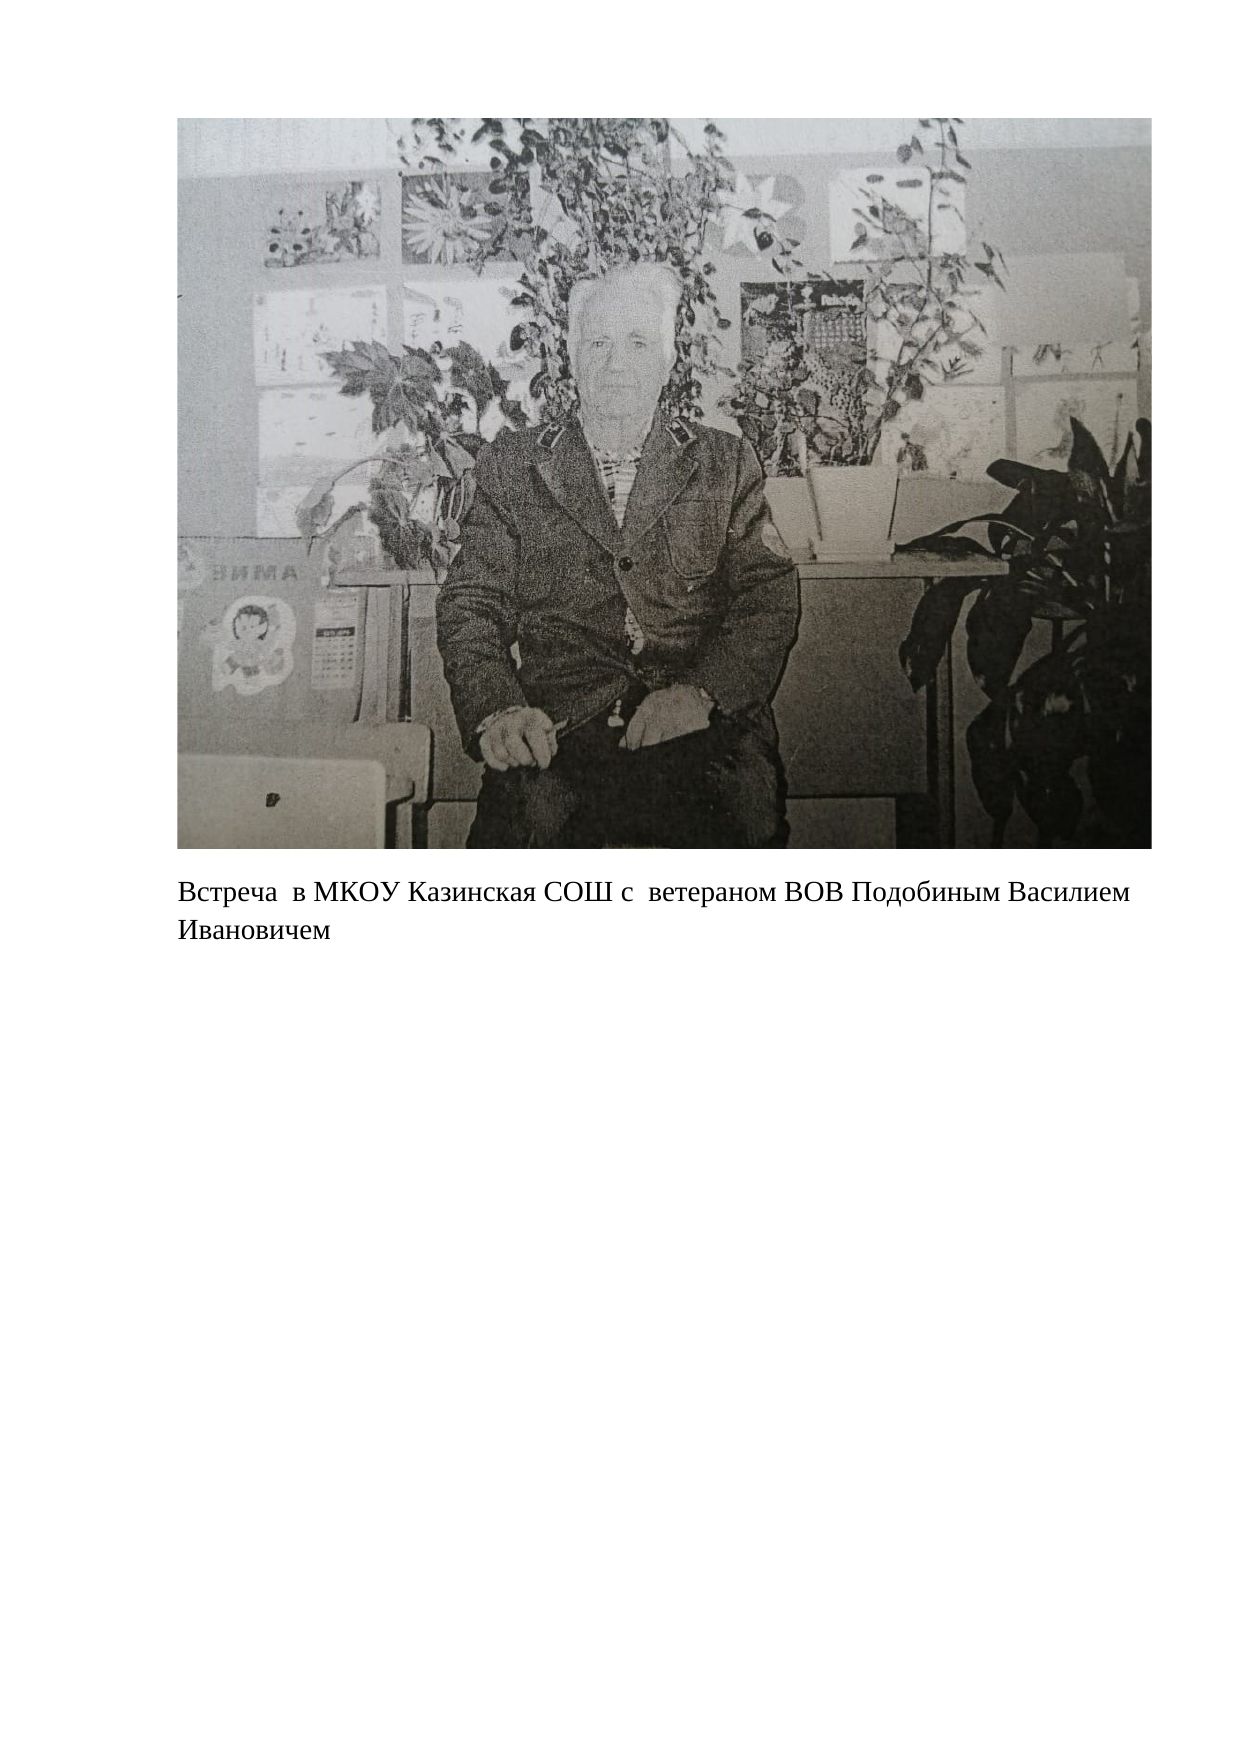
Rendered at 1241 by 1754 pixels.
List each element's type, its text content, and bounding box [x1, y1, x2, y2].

picture [177, 118, 1152, 849]
text Встреча в МКОУ Казинская СОШ с ветераном ВОВ Подобиным Василием Ивановичем [177, 874, 1152, 946]
